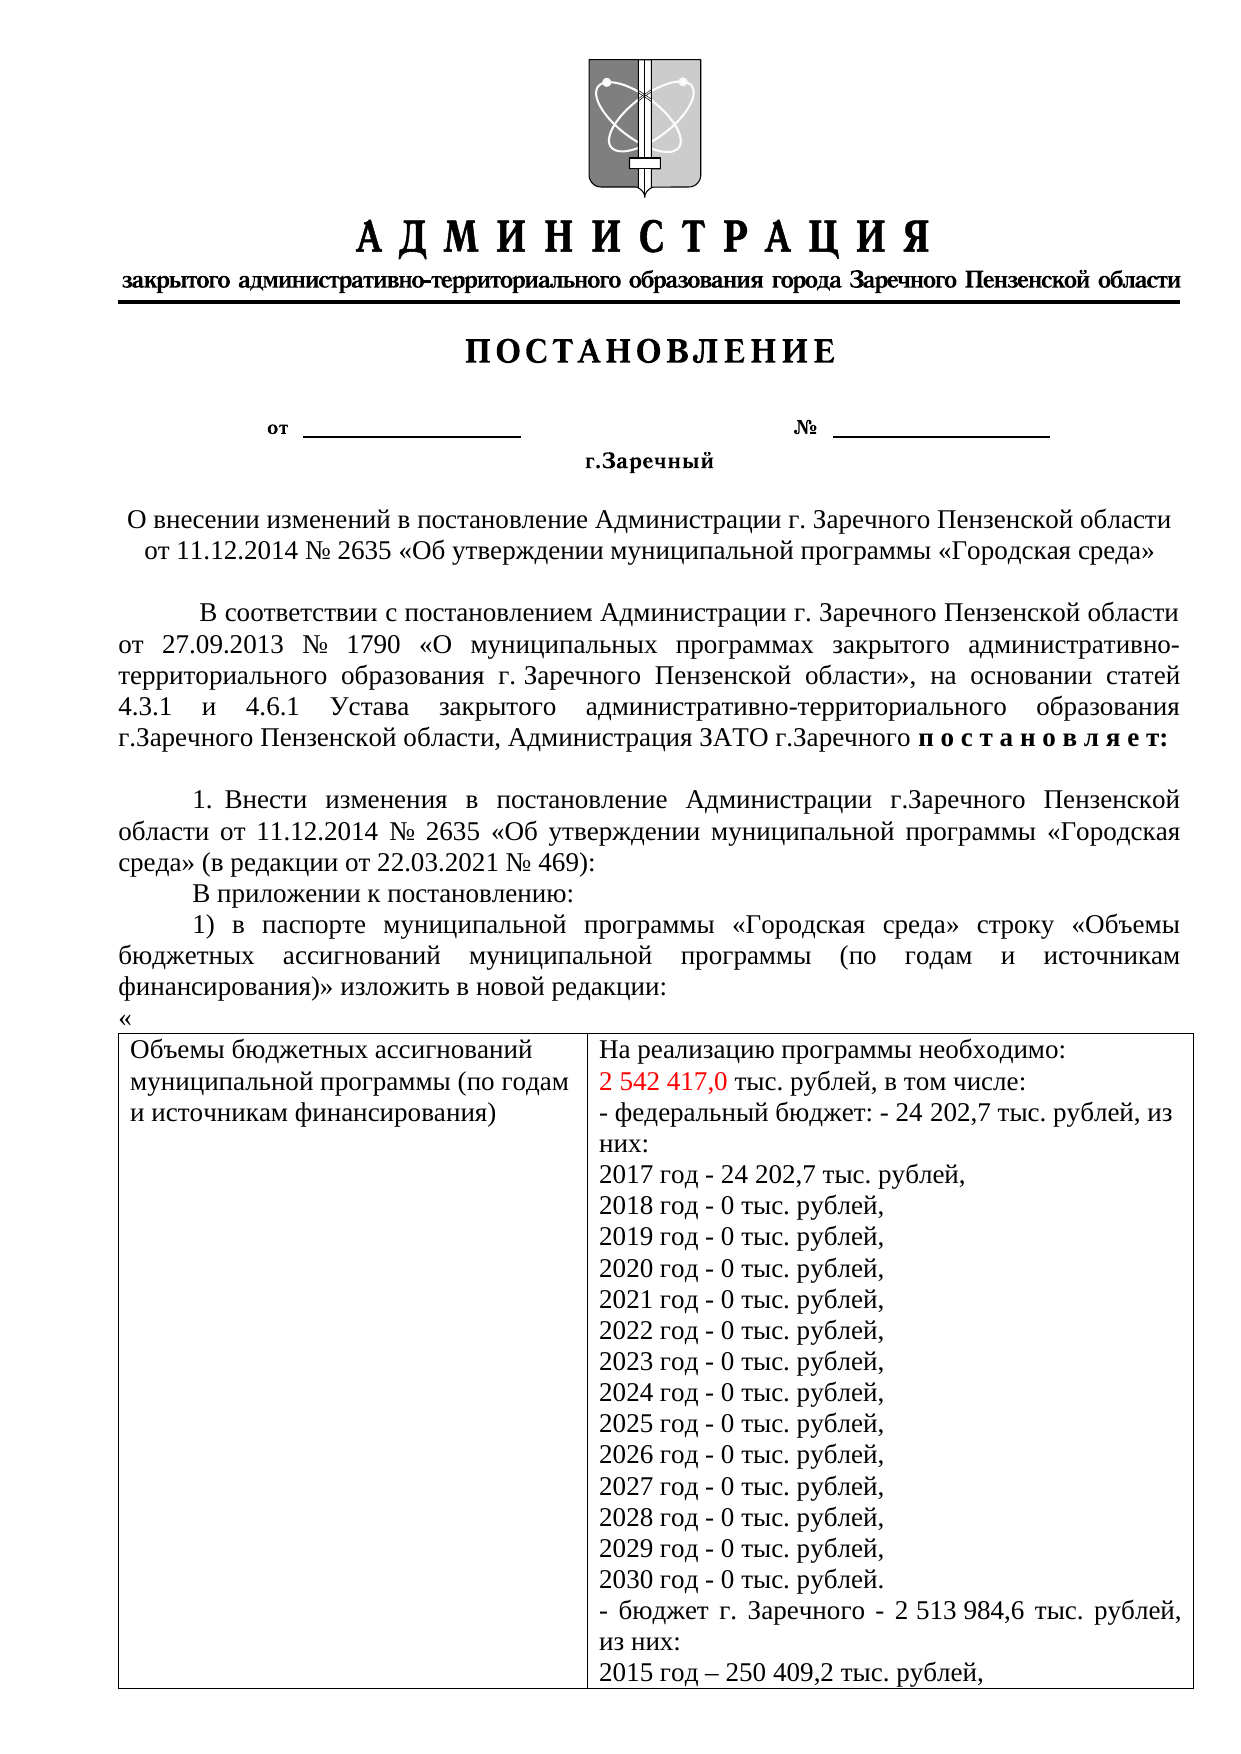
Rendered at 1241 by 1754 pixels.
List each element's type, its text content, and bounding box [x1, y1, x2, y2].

text « [118, 1001, 1181, 1033]
list Внести изменения в постановление Администрации г.Заречного Пензенской области от 11.12.2014 № 2635 «Об утверждении муниципальной программы «Городская среда» (в редакции от 22.03.2021 № 469): [118, 783, 1181, 877]
text В приложении к постановлению: [118, 877, 1181, 908]
text В соответствии с постановлением Администрации г. Заречного Пензенской области от 27.09.2013 № 1790 «О муниципальных программах закрытого административно-территориального образования г. Заречного Пензенской области», на основании статей 4.3.1 и 4.6.1 Устава закрытого административно-территориального образования г.Заречного Пензенской области, Администрация ЗАТО г.Заречного п о с т а н о в л я е т: [118, 597, 1181, 752]
text О внесении изменений в постановление Администрации г. Заречного Пензенской области от 11.12.2014 № 2635 «Об утверждении муниципальной программы «Городская среда» [118, 503, 1181, 565]
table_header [588, 1034, 1193, 1688]
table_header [119, 1034, 587, 1688]
text 1) в паспорте муниципальной программы «Городская среда» строку «Объемы бюджетных ассигнований муниципальной программы (по годам и источникам финансирования)» изложить в новой редакции: [118, 908, 1181, 1001]
